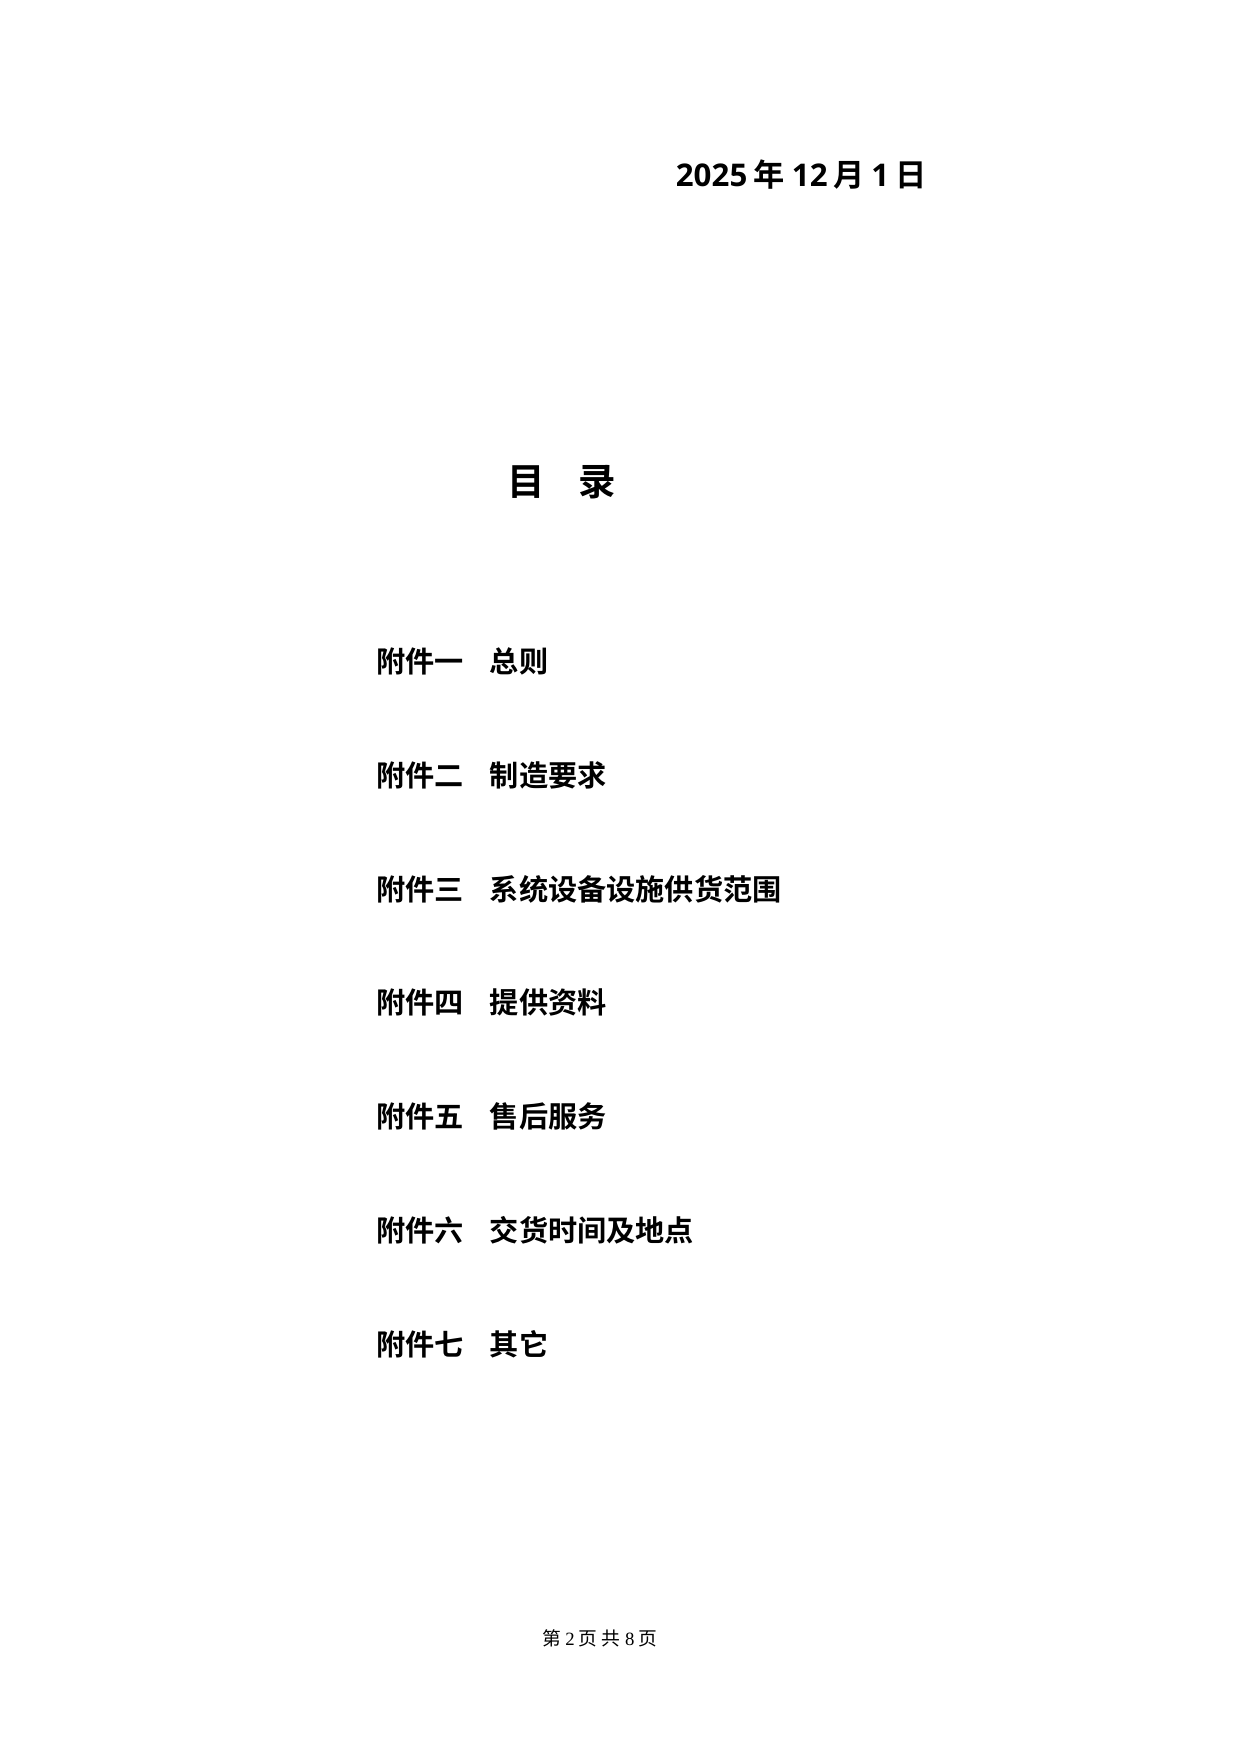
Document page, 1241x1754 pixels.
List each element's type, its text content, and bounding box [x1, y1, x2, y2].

text 目 录 [112, 451, 1087, 506]
text 2025年 12月1日 [112, 150, 1079, 195]
text 附件五 售后服务 [112, 1093, 1087, 1136]
text 附件一 总则 [112, 638, 1087, 681]
text 附件六 交货时间及地点 [112, 1207, 1087, 1249]
text 附件二 制造要求 [112, 752, 1087, 794]
text 附件三 系统设备设施供货范围 [112, 866, 1087, 908]
text 附件四 提供资料 [112, 980, 1087, 1022]
text 附件七 其它 [112, 1321, 1087, 1363]
